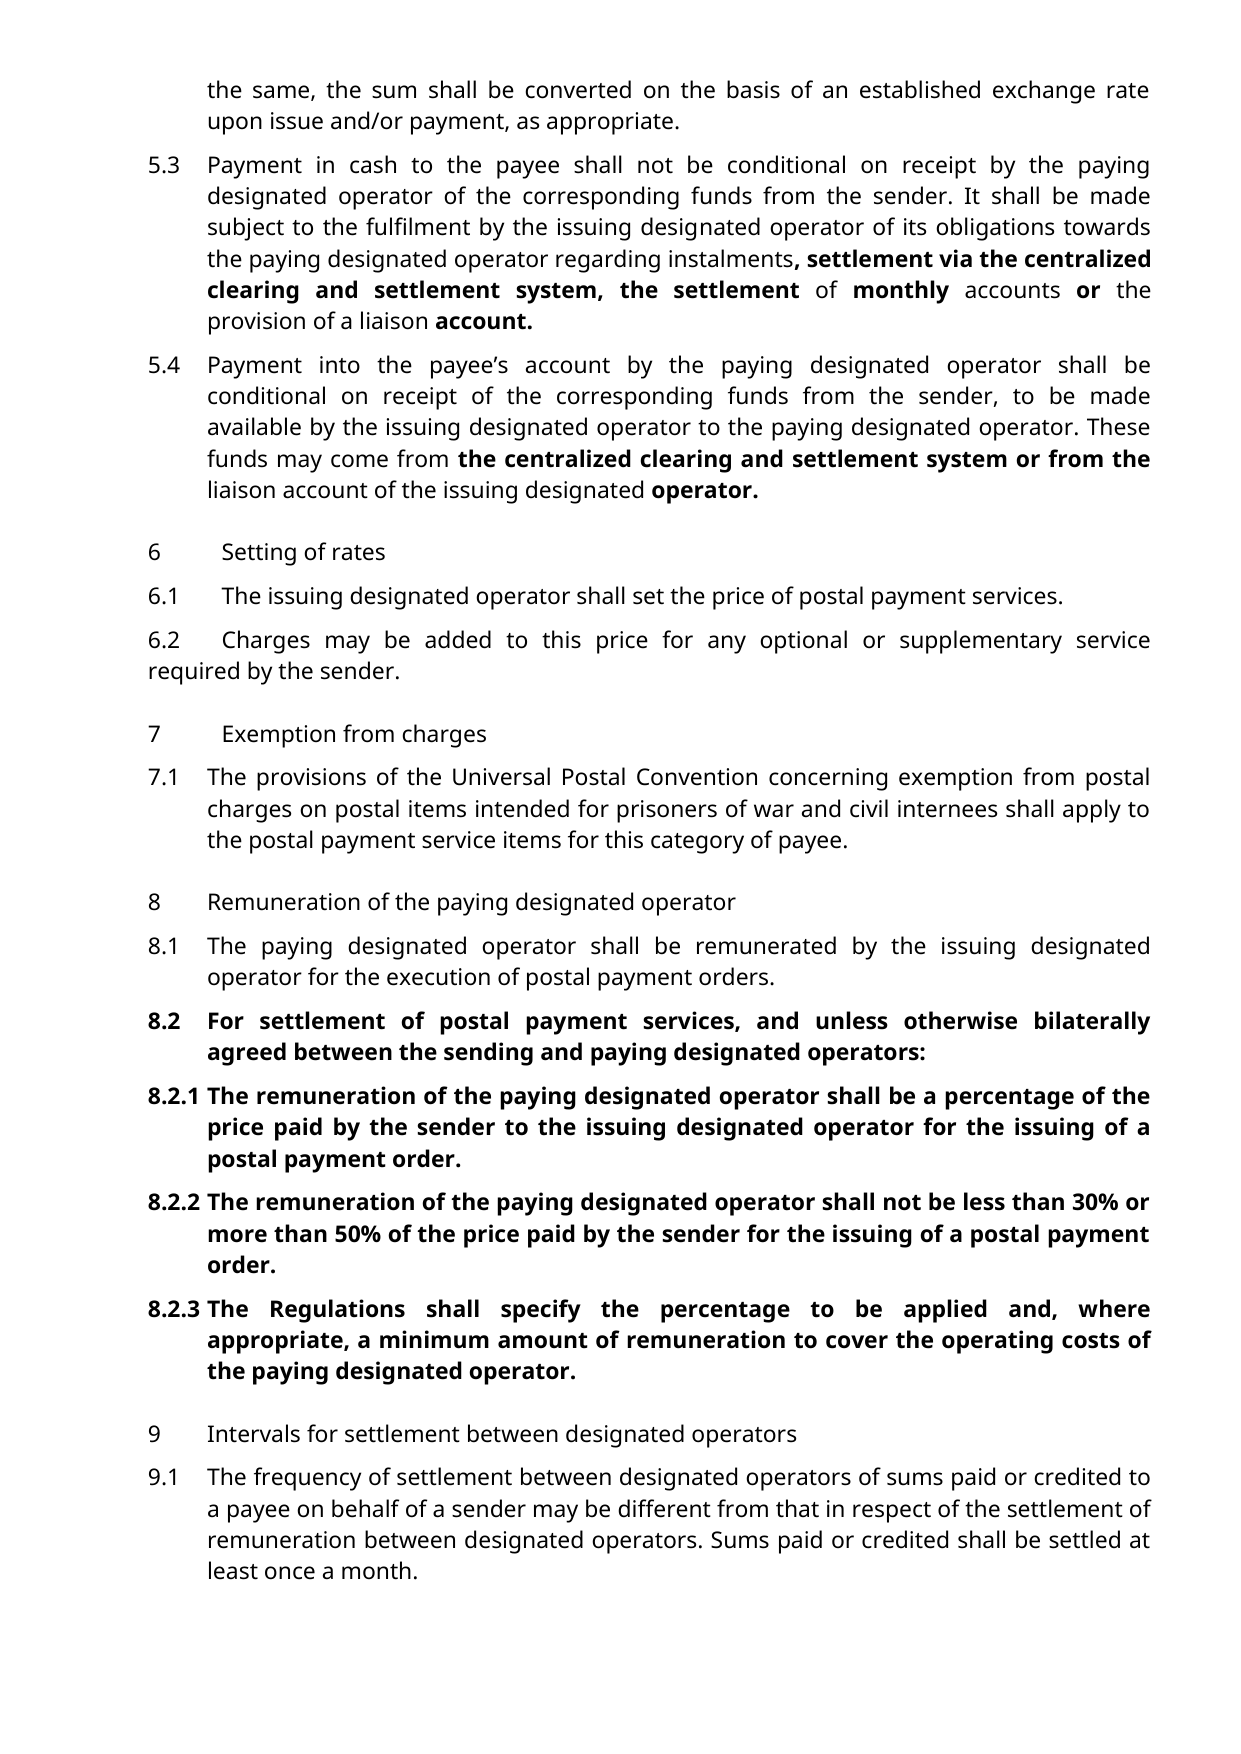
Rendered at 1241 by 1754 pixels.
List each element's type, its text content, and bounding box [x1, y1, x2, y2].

text 8.2 For settlement of postal payment services, and unless otherwise bilaterally agreed between the sending and paying designated operators: [148, 1005, 1152, 1068]
text 8 Remuneration of the paying designated operator [148, 886, 1152, 918]
text 6.2 Charges may be added to this price for any optional or supplementary service required by the sender. [148, 624, 1152, 686]
text 8.2.1 The remuneration of the paying designated operator shall be a percentage of the price paid by the sender to the issuing designated operator for the issuing of a postal payment order. [148, 1080, 1152, 1174]
text 8.2.2 The remuneration of the paying designated operator shall not be less than 30% or more than 50% of the price paid by the sender for the issuing of a postal payment order. [148, 1186, 1152, 1280]
text 5.4 Payment into the payee’s account by the paying designated operator shall be conditional on receipt of the corresponding funds from the sender, to be made available by the issuing designated operator to the paying designated operator. These funds may come from the centralized clearing and settlement system or from the liaison account of the issuing designated operator. [148, 349, 1152, 505]
text 5.3 Payment in cash to the payee shall not be conditional on receipt by the paying designated operator of the corresponding funds from the sender. It shall be made subject to the fulfilment by the issuing designated operator of its obligations towards the paying designated operator regarding instalments, settlement via the centralized clearing and settlement system, the settlement of monthly accounts or the provision of a liaison account. [148, 149, 1152, 336]
text 9.1 The frequency of settlement between designated operators of sums paid or credited to a payee on behalf of a sender may be different from that in respect of the settlement of remuneration between designated operators. Sums paid or credited shall be settled at least once a month. [148, 1461, 1152, 1586]
text 7.1 The provisions of the Universal Postal Convention concerning exemption from postal charges on postal items intended for prisoners of war and civil internees shall apply to the postal payment service items for this category of payee. [148, 761, 1152, 855]
text 6 Setting of rates [148, 536, 1152, 568]
text 8.2.3 The Regulations shall specify the percentage to be applied and, where appropriate, a minimum amount of remuneration to cover the operating costs of the paying designated operator. [148, 1293, 1152, 1386]
text 7 Exemption from charges [148, 718, 1152, 749]
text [148, 74, 1152, 136]
text 9 Intervals for settlement between designated operators [148, 1418, 1152, 1449]
text 6.1 The issuing designated operator shall set the price of postal payment services. [148, 580, 1152, 611]
text 8.1 The paying designated operator shall be remunerated by the issuing designated operator for the execution of postal payment orders. [148, 930, 1152, 993]
